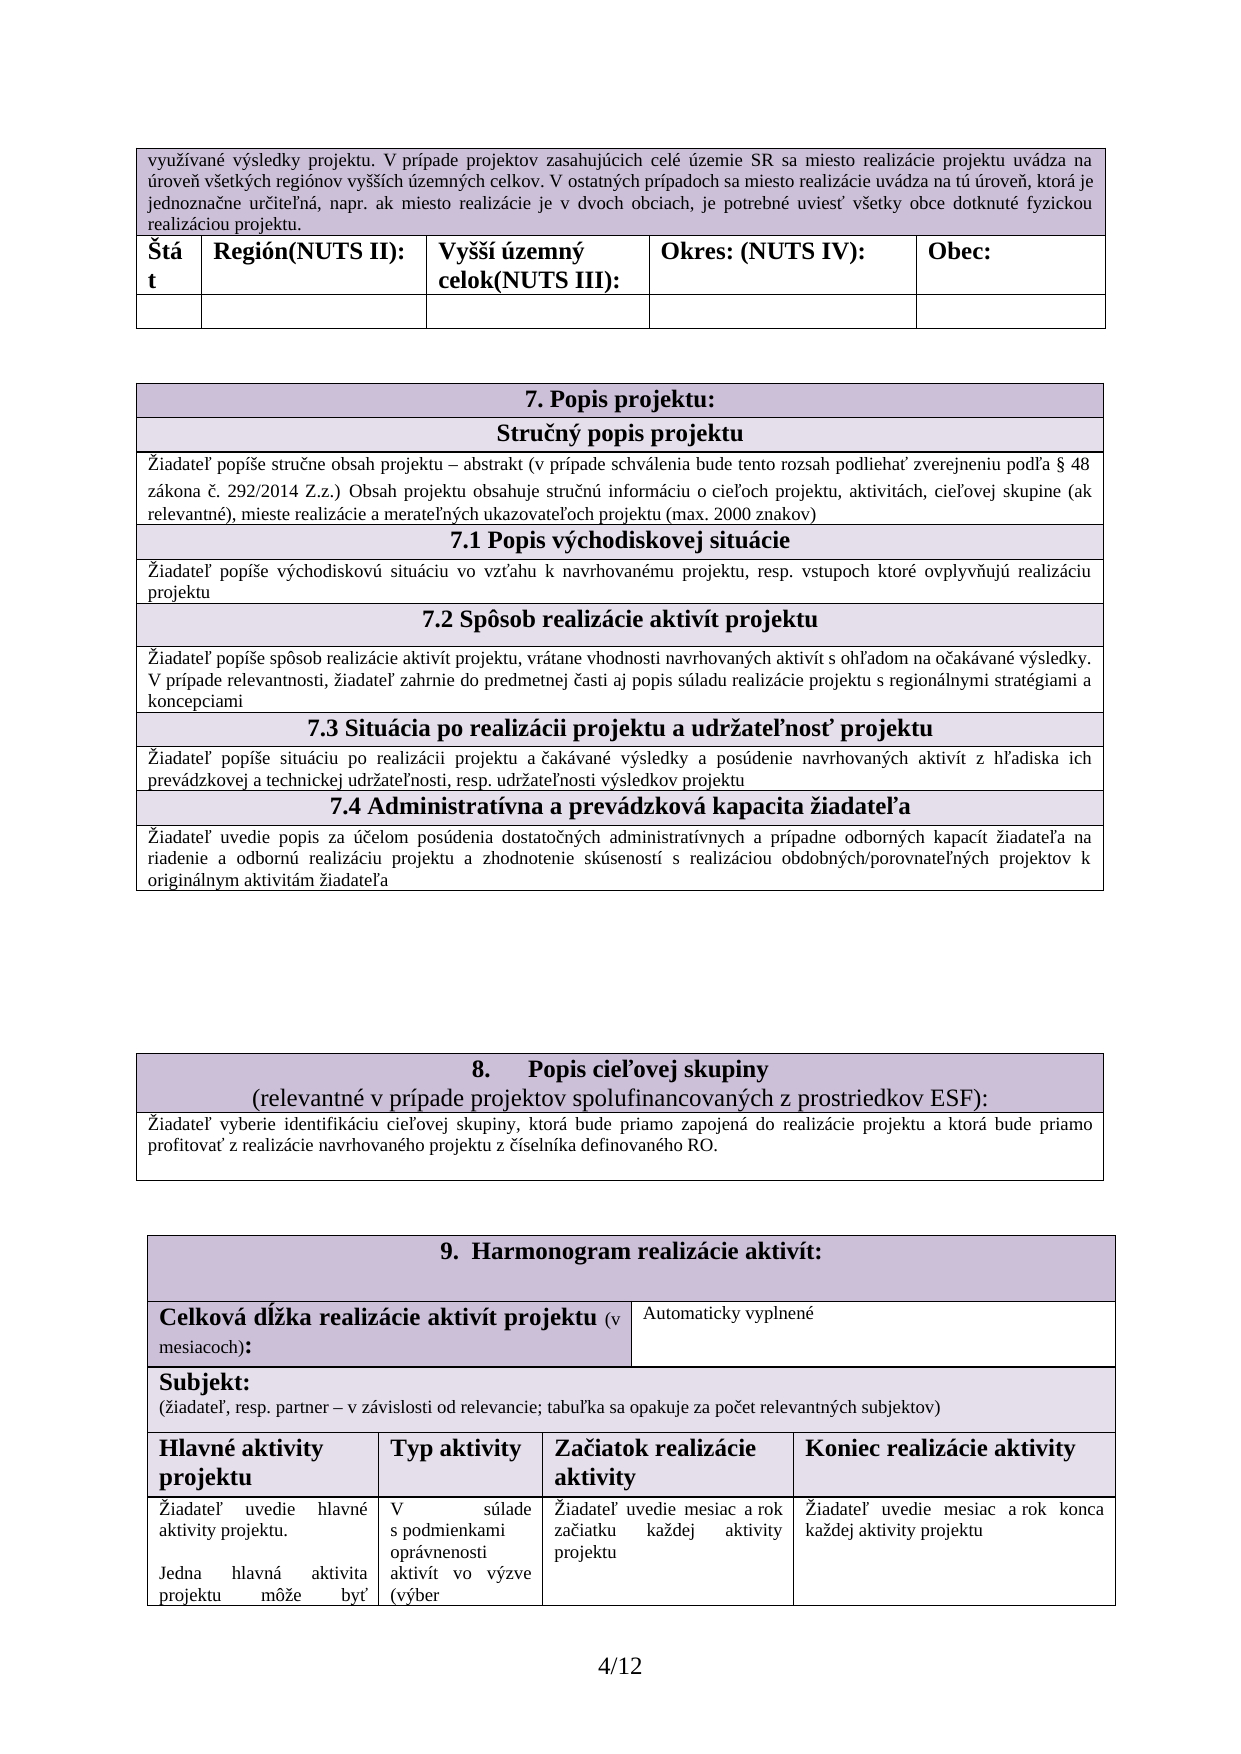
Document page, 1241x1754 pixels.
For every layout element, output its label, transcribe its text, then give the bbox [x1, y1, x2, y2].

table_cell 7.4 Administratívna a prevádzková kapacita žiadateľa [137, 791, 1103, 825]
table_cell Subjekt: (žiadateľ, resp. partner – v závislosti od relevancie; tabuľka sa opakuje za počet relevantných subjektov) [148, 1368, 1115, 1432]
table_cell Stručný popis projektu [137, 418, 1103, 451]
table_cell Žiadateľ vyberie identifikáciu cieľovej skupiny, ktorá bude priamo zapojená do realizácie projektu a ktorá bude priamo profitovať z realizácie navrhovaného projektu z číselníka definovaného RO. [137, 1113, 1103, 1180]
table_cell [917, 295, 1105, 328]
table_cell 7.1 Popis východiskovej situácie [137, 525, 1103, 559]
table_cell Žiadateľ popíše situáciu po realizácii projektu a čakávané výsledky a posúdenie navrhovaných aktivít z hľadiska ich prevádzkovej a technickej udržateľnosti, resp. udržateľnosti výsledkov projektu [137, 747, 1103, 790]
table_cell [543, 1498, 793, 1605]
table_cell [794, 1498, 1115, 1605]
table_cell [148, 1498, 378, 1605]
table_cell Začiatok realizácie aktivity [543, 1433, 793, 1496]
table_header 9. Harmonogram realizácie aktivít: [148, 1236, 1115, 1301]
table_cell Žiadateľ popíše spôsob realizácie aktivít projektu, vrátane vhodnosti navrhovaných aktivít s ohľadom na očakávané výsledky. V prípade relevantnosti, žiadateľ zahrnie do predmetnej časti aj popis súladu realizácie projektu s regionálnymi stratégiami a koncepciami [137, 647, 1103, 712]
table_cell [427, 295, 649, 328]
table_cell Štát [137, 236, 201, 293]
table_cell Typ aktivity [379, 1433, 542, 1496]
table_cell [379, 1498, 542, 1605]
table_cell Celková dĺžka realizácie aktivít projektu (v mesiacoch): [148, 1302, 631, 1366]
table_header 8. Popis cieľovej skupiny (relevantné v prípade projektov spolufinancovaných z prostriedkov ESF): [137, 1054, 1103, 1112]
table_cell Žiadateľ popíše stručne obsah projektu – abstrakt (v prípade schválenia bude tento rozsah podliehať zverejneniu podľa § 48 zákona č. 292/2014 Z.z.) Obsah projektu obsahuje stručnú informáciu o cieľoch projektu, aktivitách, cieľovej skupine (ak relevantné), mieste realizácie a merateľných ukazovateľoch projektu (max. 2000 znakov) [137, 453, 1103, 524]
table_cell [202, 295, 426, 328]
table_cell Hlavné aktivity projektu [148, 1433, 378, 1496]
table_cell Automaticky vyplnené [632, 1302, 1115, 1366]
table_cell Žiadateľ uvedie popis za účelom posúdenia dostatočných administratívnych a prípadne odborných kapacít žiadateľa na riadenie a odbornú realizáciu projektu a zhodnotenie skúseností s realizáciou obdobných/porovnateľných projektov k originálnym aktivitám žiadateľa [137, 826, 1103, 890]
table_cell [650, 295, 916, 328]
table_cell Žiadateľ popíše východiskovú situáciu vo vzťahu k navrhovanému projektu, resp. vstupoch ktoré ovplyvňujú realizáciu projektu [137, 560, 1103, 603]
table_header 7. Popis projektu: [137, 384, 1103, 417]
table_cell Koniec realizácie aktivity [794, 1433, 1115, 1496]
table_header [137, 149, 1105, 235]
table_cell Vyšší územný celok(NUTS III): [427, 236, 649, 293]
table_cell Okres: (NUTS IV): [650, 236, 916, 293]
table_cell Obec: [917, 236, 1105, 293]
table_cell Región(NUTS II): [202, 236, 426, 293]
table_cell 7.3 Situácia po realizácii projektu a udržateľnosť projektu [137, 713, 1103, 746]
table_cell 7.2 Spôsob realizácie aktivít projektu [137, 604, 1103, 646]
table_cell [137, 295, 201, 328]
